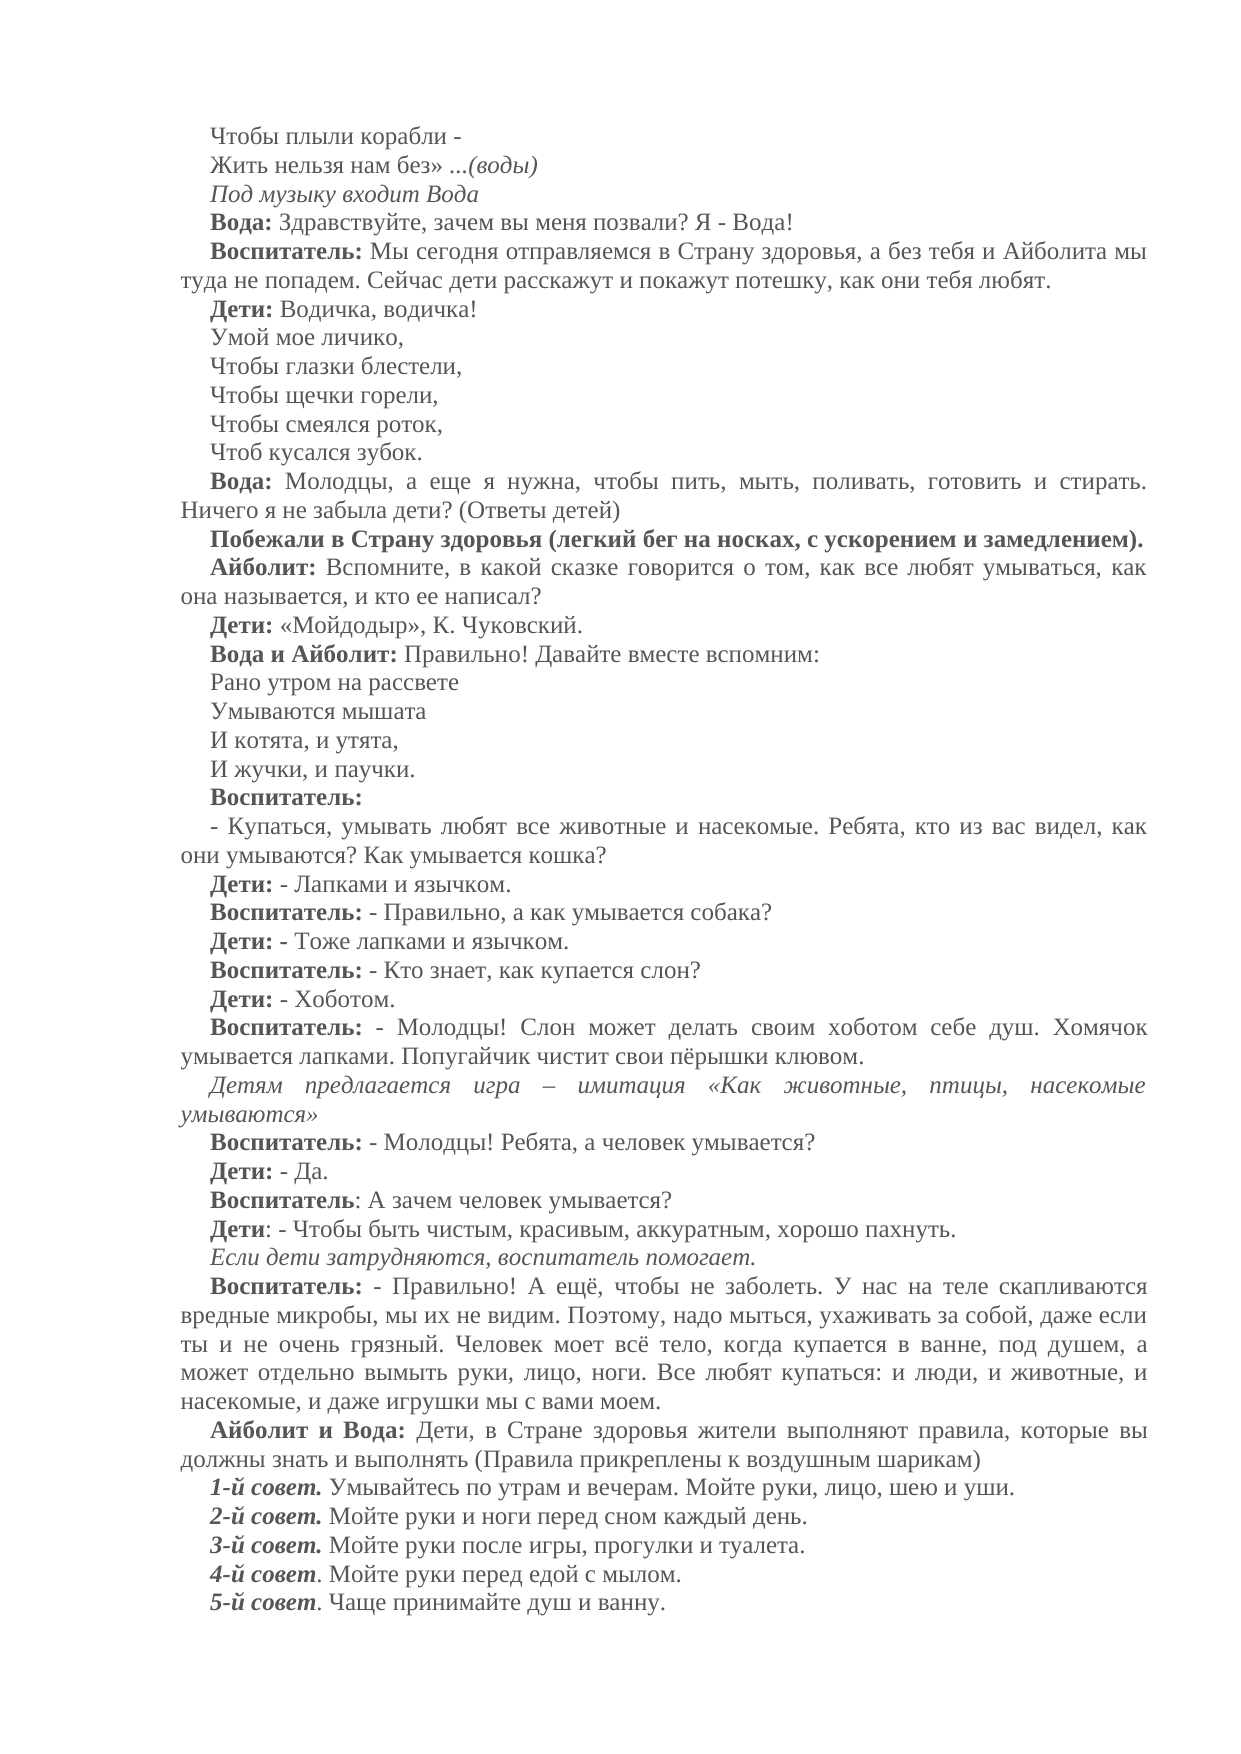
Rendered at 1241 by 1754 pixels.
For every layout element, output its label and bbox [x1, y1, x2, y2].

table_header [177, 118, 1152, 1619]
